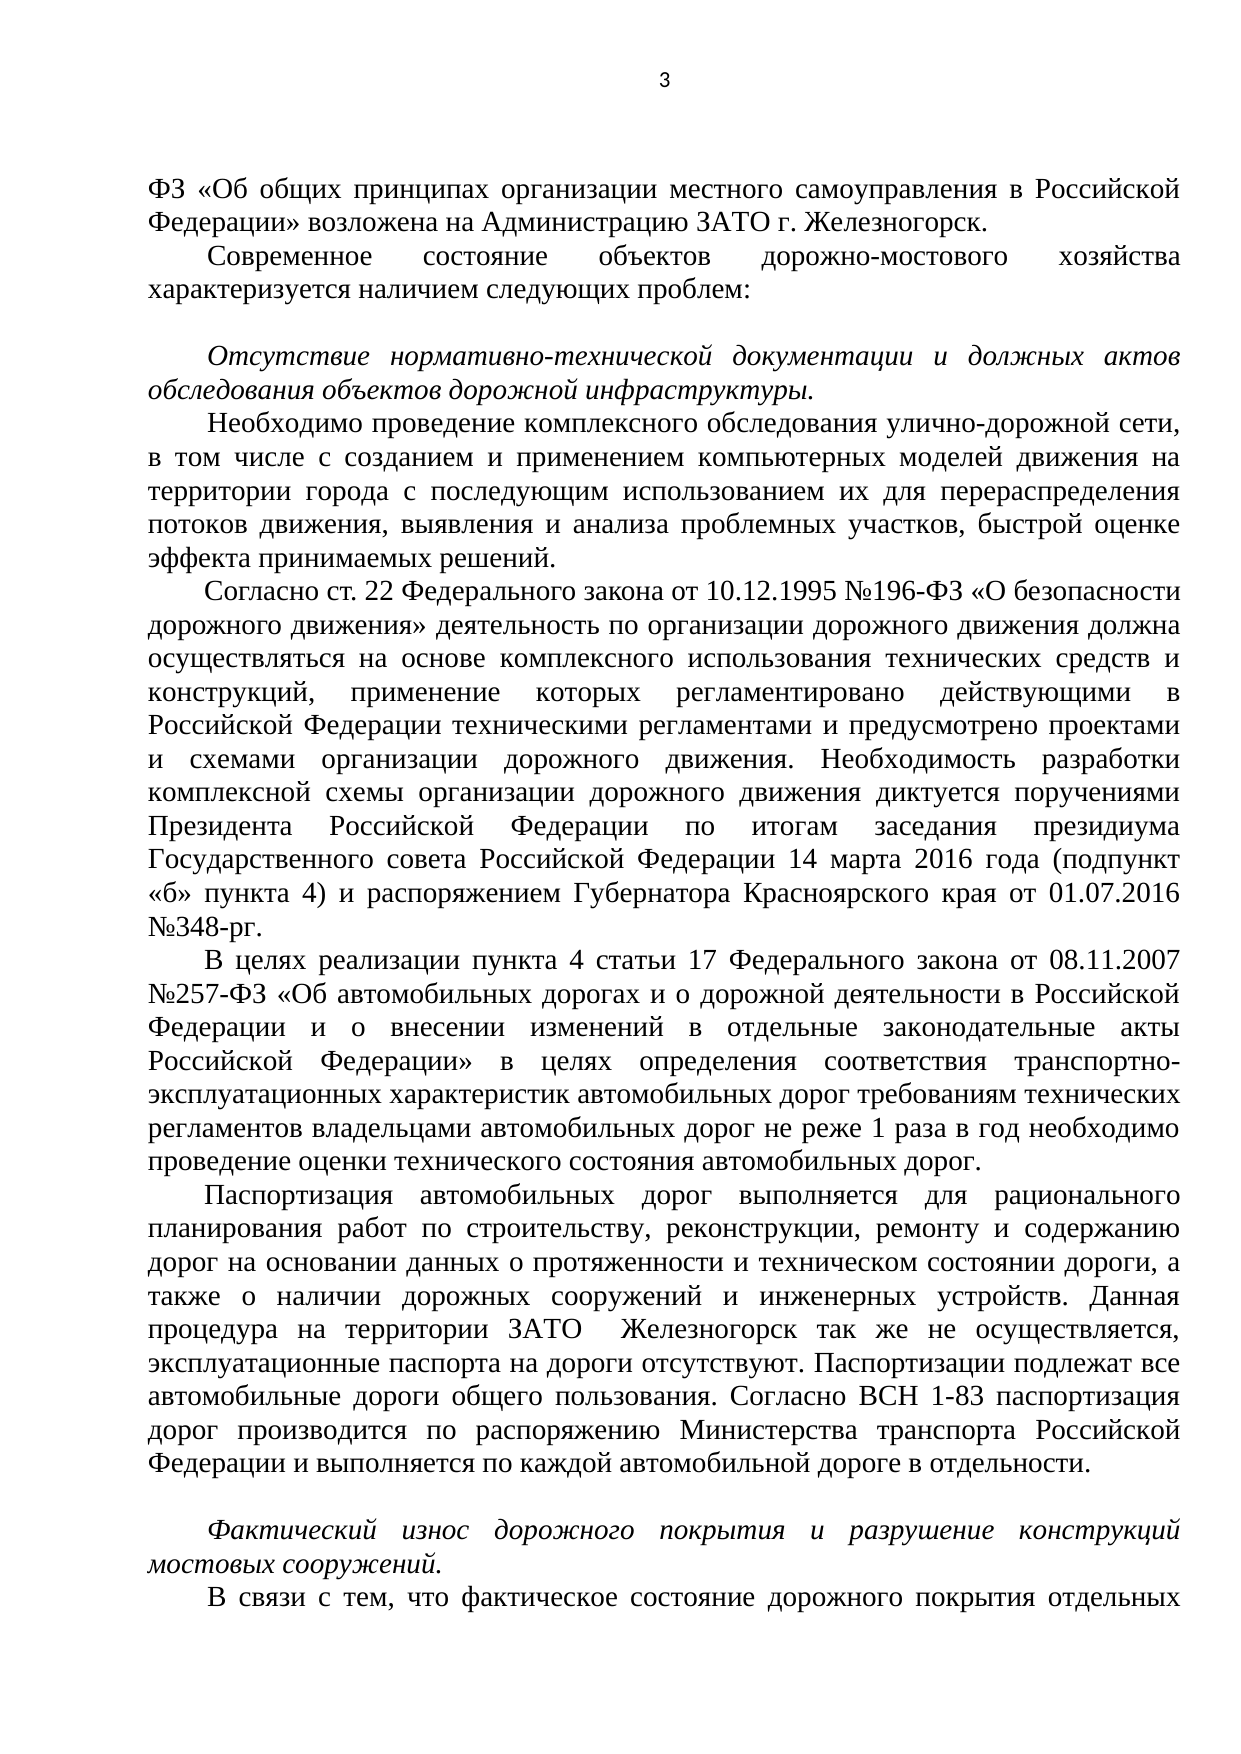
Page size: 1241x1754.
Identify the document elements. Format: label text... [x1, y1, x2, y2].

text В целях реализации пункта 4 статьи 17 Федерального закона от 08.11.2007 №257-ФЗ «Об автомобильных дорогах и о дорожной деятельности в Российской Федерации и о внесении изменений в отдельные законодательные акты Российской Федерации» в целях определения соответствия транспортно-эксплуатационных характеристик автомобильных дорог требованиям технических регламентов владельцами автомобильных дорог не реже 1 раза в год необходимо проведение оценки технического состояния автомобильных дорог. [148, 942, 1181, 1177]
text Фактический износ дорожного покрытия и разрушение конструкций мостовых сооружений. [148, 1512, 1181, 1579]
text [148, 1579, 1181, 1613]
text Согласно ст. 22 Федерального закона от 10.12.1995 №196-ФЗ «О безопасности дорожного движения» деятельность по организации дорожного движения должна осуществляться на основе комплексного использования технических средств и конструкций, применение которых регламентировано действующими в Российской Федерации техническими регламентами и предусмотрено проектами и схемами организации дорожного движения. Необходимость разработки комплексной схемы организации дорожного движения диктуется поручениями Президента Российской Федерации по итогам заседания президиума Государственного совета Российской Федерации 14 марта 2016 года (подпункт «б» пункта 4) и распоряжением Губернатора Красноярского края от 01.07.2016 №348-рг. [148, 573, 1181, 942]
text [148, 171, 1181, 238]
text Необходимо проведение комплексного обследования улично-дорожной сети, в том числе с созданием и применением компьютерных моделей движения на территории города с последующим использованием их для перераспределения потоков движения, выявления и анализа проблемных участков, быстрой оценке эффекта принимаемых решений. [148, 406, 1181, 573]
text Паспортизация автомобильных дорог выполняется для рационального планирования работ по строительству, реконструкции, ремонту и содержанию дорог на основании данных о протяженности и техническом состоянии дороги, а также о наличии дорожных сооружений и инженерных устройств. Данная процедура на территории ЗАТО Железногорск так же не осуществляется, эксплуатационные паспорта на дороги отсутствуют. Паспортизации подлежат все автомобильные дороги общего пользования. Согласно ВСН 1-83 паспортизация дорог производится по распоряжению Министерства транспорта Российской Федерации и выполняется по каждой автомобильной дороге в отдельности. [148, 1177, 1181, 1479]
text Современное состояние объектов дорожно-мостового хозяйства характеризуется наличием следующих проблем: [148, 238, 1181, 305]
text Отсутствие нормативно-технической документации и должных актов обследования объектов дорожной инфраструктуры. [148, 338, 1181, 406]
